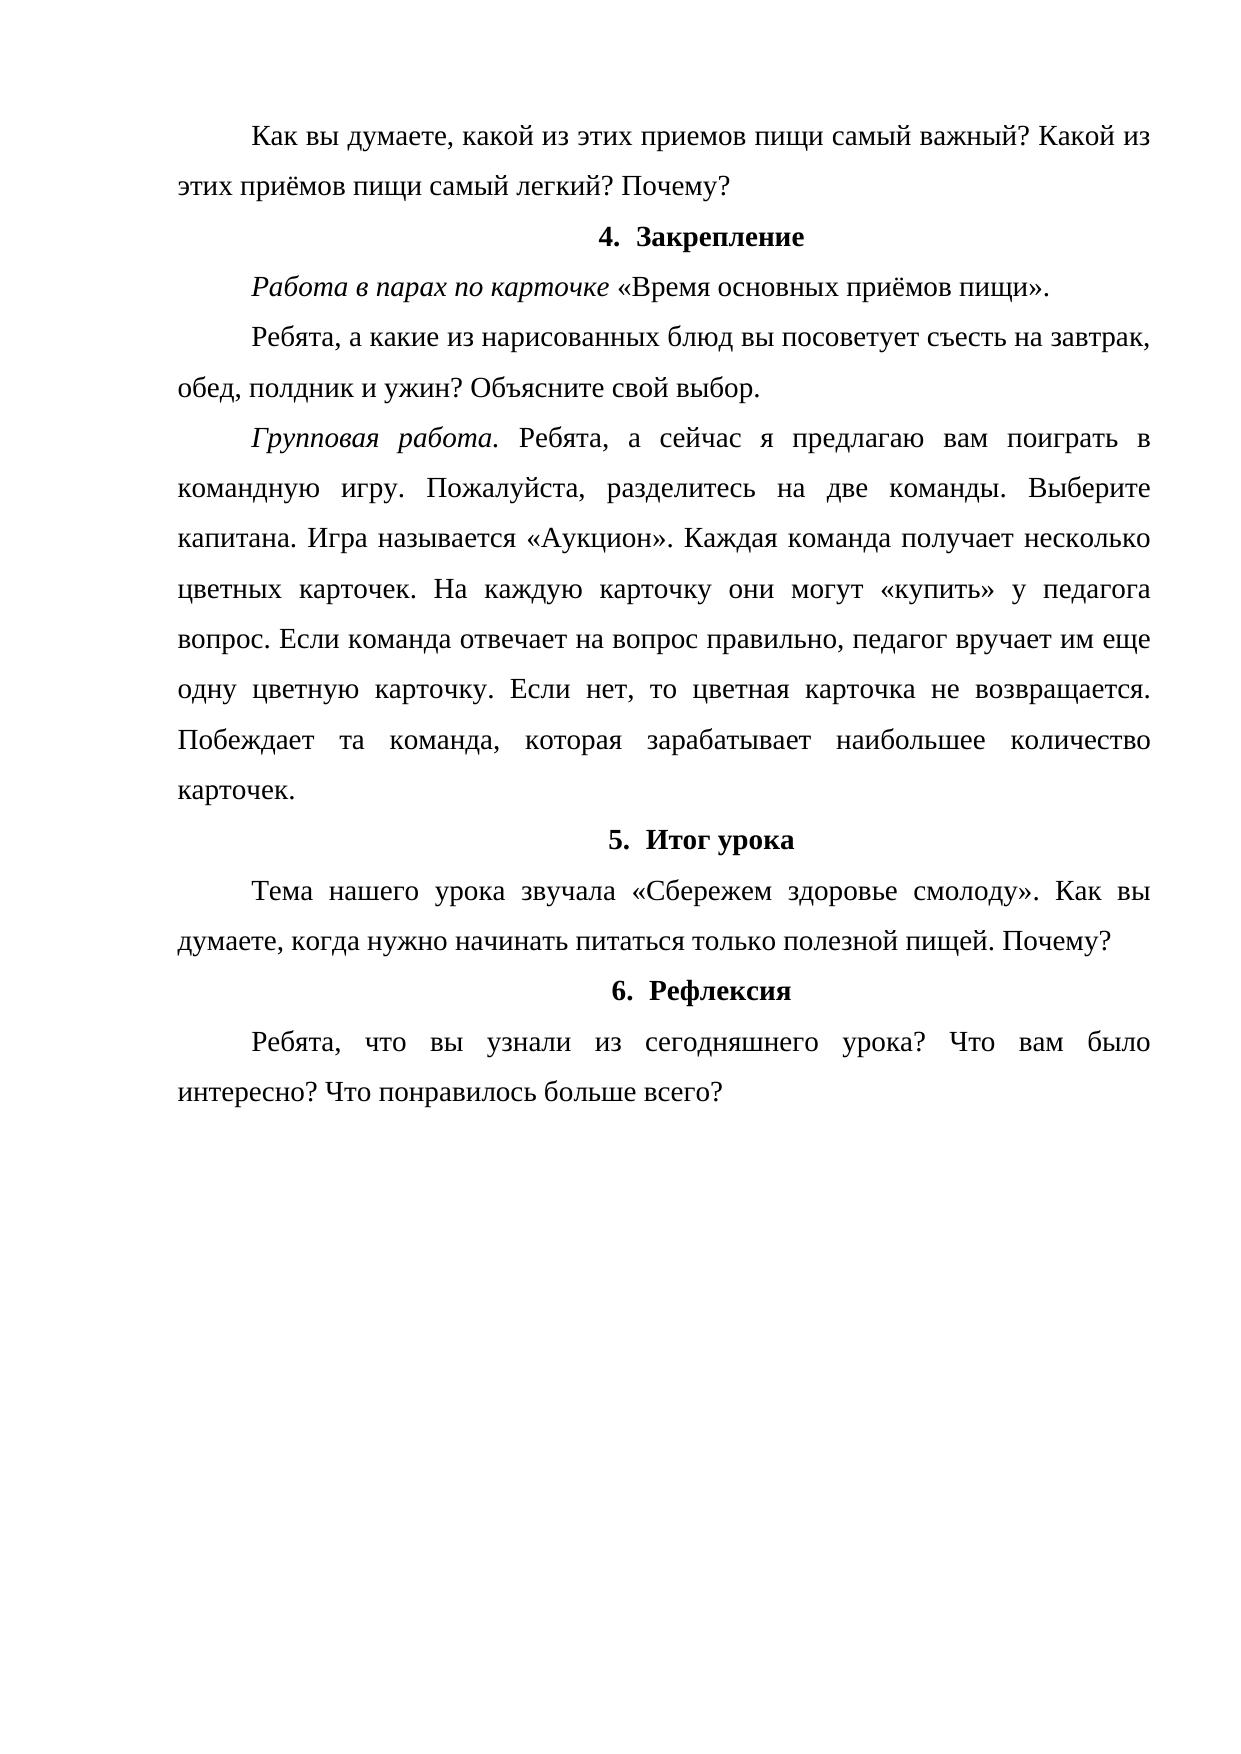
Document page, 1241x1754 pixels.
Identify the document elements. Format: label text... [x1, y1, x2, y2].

text Ребята, что вы узнали из сегодняшнего урока? Что вам было интересно? Что понравилось больше всего? [177, 1024, 1152, 1108]
list Рефлексия [251, 973, 1152, 1007]
text Работа в парах по карточке «Время основных приёмов пищи». [177, 269, 1152, 303]
list Итог урока [251, 822, 1152, 856]
text Групповая работа. Ребята, а сейчас я предлагаю вам поиграть в командную игру. Пожалуйста, разделитесь на две команды. Выберите капитана. Игра называется «Аукцион». Каждая команда получает несколько цветных карточек. На каждую карточку они могут «купить» у педагога вопрос. Если команда отвечает на вопрос правильно, педагог вручает им еще одну цветную карточку. Если нет, то цветная карточка не возвращается. Побеждает та команда, которая зарабатывает наибольшее количество карточек. [177, 420, 1152, 806]
list Закрепление [251, 219, 1152, 252]
text Тема нашего урока звучала «Сбережем здоровье смолоду». Как вы думаете, когда нужно начинать питаться только полезной пищей. Почему? [177, 873, 1152, 957]
text Как вы думаете, какой из этих приемов пищи самый важный? Какой из этих приёмов пищи самый легкий? Почему? [177, 118, 1152, 202]
text Ребята, а какие из нарисованных блюд вы посоветует съесть на завтрак, обед, полдник и ужин? Объясните свой выбор. [177, 319, 1152, 403]
